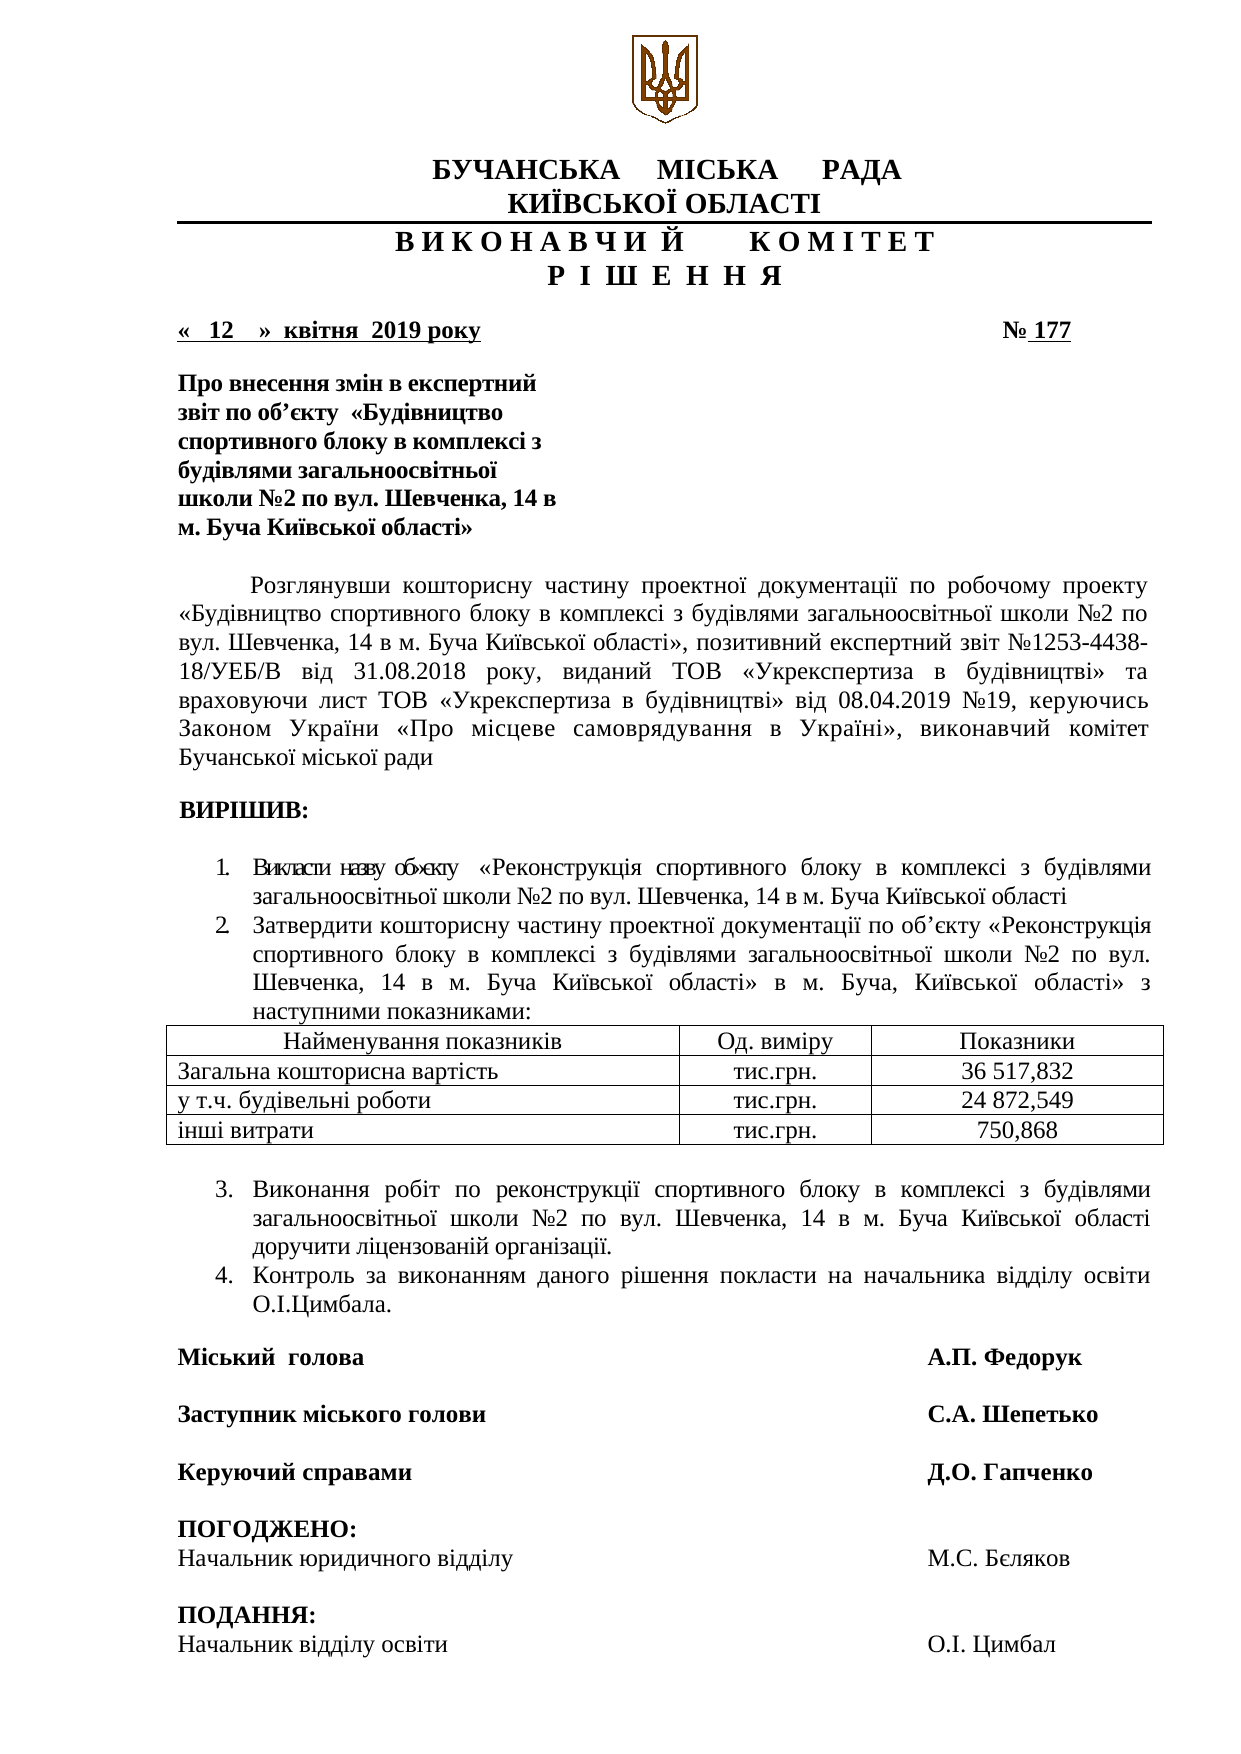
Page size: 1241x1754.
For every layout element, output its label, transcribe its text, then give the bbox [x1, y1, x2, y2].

text ПОДАННЯ: [177, 1601, 1152, 1629]
text ВИРІШИВ: [179, 795, 1152, 824]
list Виконання робіт по реконструкції спортивного блоку в комплексі з будівлями загальноосвітньої школи №2 по вул. Шевченка, 14 в м. Буча Київської області доручити ліцензованій організації. [215, 1174, 1152, 1260]
list Викласти назву об»єкту «Реконструкція спортивного блоку в комплексі з будівлями загальноосвітньої школи №2 по вул. Шевченка, 14 в м. Буча Київської області [215, 852, 1152, 910]
table_cell тис.грн. [680, 1115, 871, 1144]
text Начальник відділу освіти О.І. Цимбал [177, 1629, 1152, 1658]
table_cell 750,868 [872, 1115, 1163, 1144]
table_cell інші витрати [167, 1115, 679, 1144]
picture [625, 29, 704, 128]
table_header Показники [872, 1026, 1163, 1055]
subtitle Р І Ш Е Н Н Я [177, 258, 1152, 292]
text БУЧАНСЬКА МІСЬКА РАДА [183, 152, 1152, 186]
table_cell 24 872,549 [872, 1086, 1163, 1114]
list Контроль за виконанням даного рішення покласти на начальника відділу освіти О.І.Цимбала. [215, 1260, 1152, 1318]
text Міський голова А.П. Федорук [177, 1342, 1152, 1371]
text Розглянувши кошторисну частину проектної документації по робочому проекту «Будівництво спортивного блоку в комплексі з будівлями загальноосвітньої школи №2 по вул. Шевченка, 14 в м. Буча Київської області», позитивний експертний звіт №1253-4438-18/УЕБ/В від 31.08.2018 року, виданий ТОВ «Укрекспертиза в будівництві» та враховуючи лист ТОВ «Укрекспертиза в будівництві» від 08.04.2019 №19, керуючись Законом України «Про місцеве самоврядування в Україні», виконавчий комітет Бучанської міської ради [178, 570, 1148, 771]
text Заступник міського голови С.А. Шепетько [177, 1399, 1152, 1428]
text ПОГОДЖЕНО: [177, 1514, 1152, 1543]
table_cell 36 517,832 [872, 1056, 1163, 1084]
subtitle КИЇВСЬКОЇ ОБЛАСТІ [177, 186, 1152, 221]
list Затвердити кошторисну частину проектної документації по об’єкту «Реконструкція спортивного блоку в комплексі з будівлями загальноосвітньої школи №2 по вул. Шевченка, 14 в м. Буча Київської області» в м. Буча, Київської області» з наступними показниками: [215, 910, 1152, 1025]
subtitle В И К О Н А В Ч И Й К О М І Т Е Т [177, 224, 1152, 258]
text Керуючий справами Д.О. Гапченко [177, 1457, 1152, 1486]
table_cell тис.грн. [680, 1056, 871, 1084]
table_cell Загальна кошторисна вартість [167, 1056, 679, 1084]
table_header Од. виміру [680, 1026, 871, 1055]
text « 12 » квітня 2019 року № 177 [177, 316, 1152, 344]
table_cell тис.грн. [680, 1086, 871, 1114]
table_cell у т.ч. будівельні роботи [167, 1086, 679, 1114]
text Начальник юридичного відділу М.С. Бєляков [177, 1543, 1152, 1572]
text Про внесення змін в експертний звіт по об’єкту «Будівництво спортивного блоку в комплексі з будівлями загальноосвітньої школи №2 по вул. Шевченка, 14 в м. Буча Київської області» [178, 368, 576, 541]
table_header Найменування показників [167, 1026, 679, 1055]
